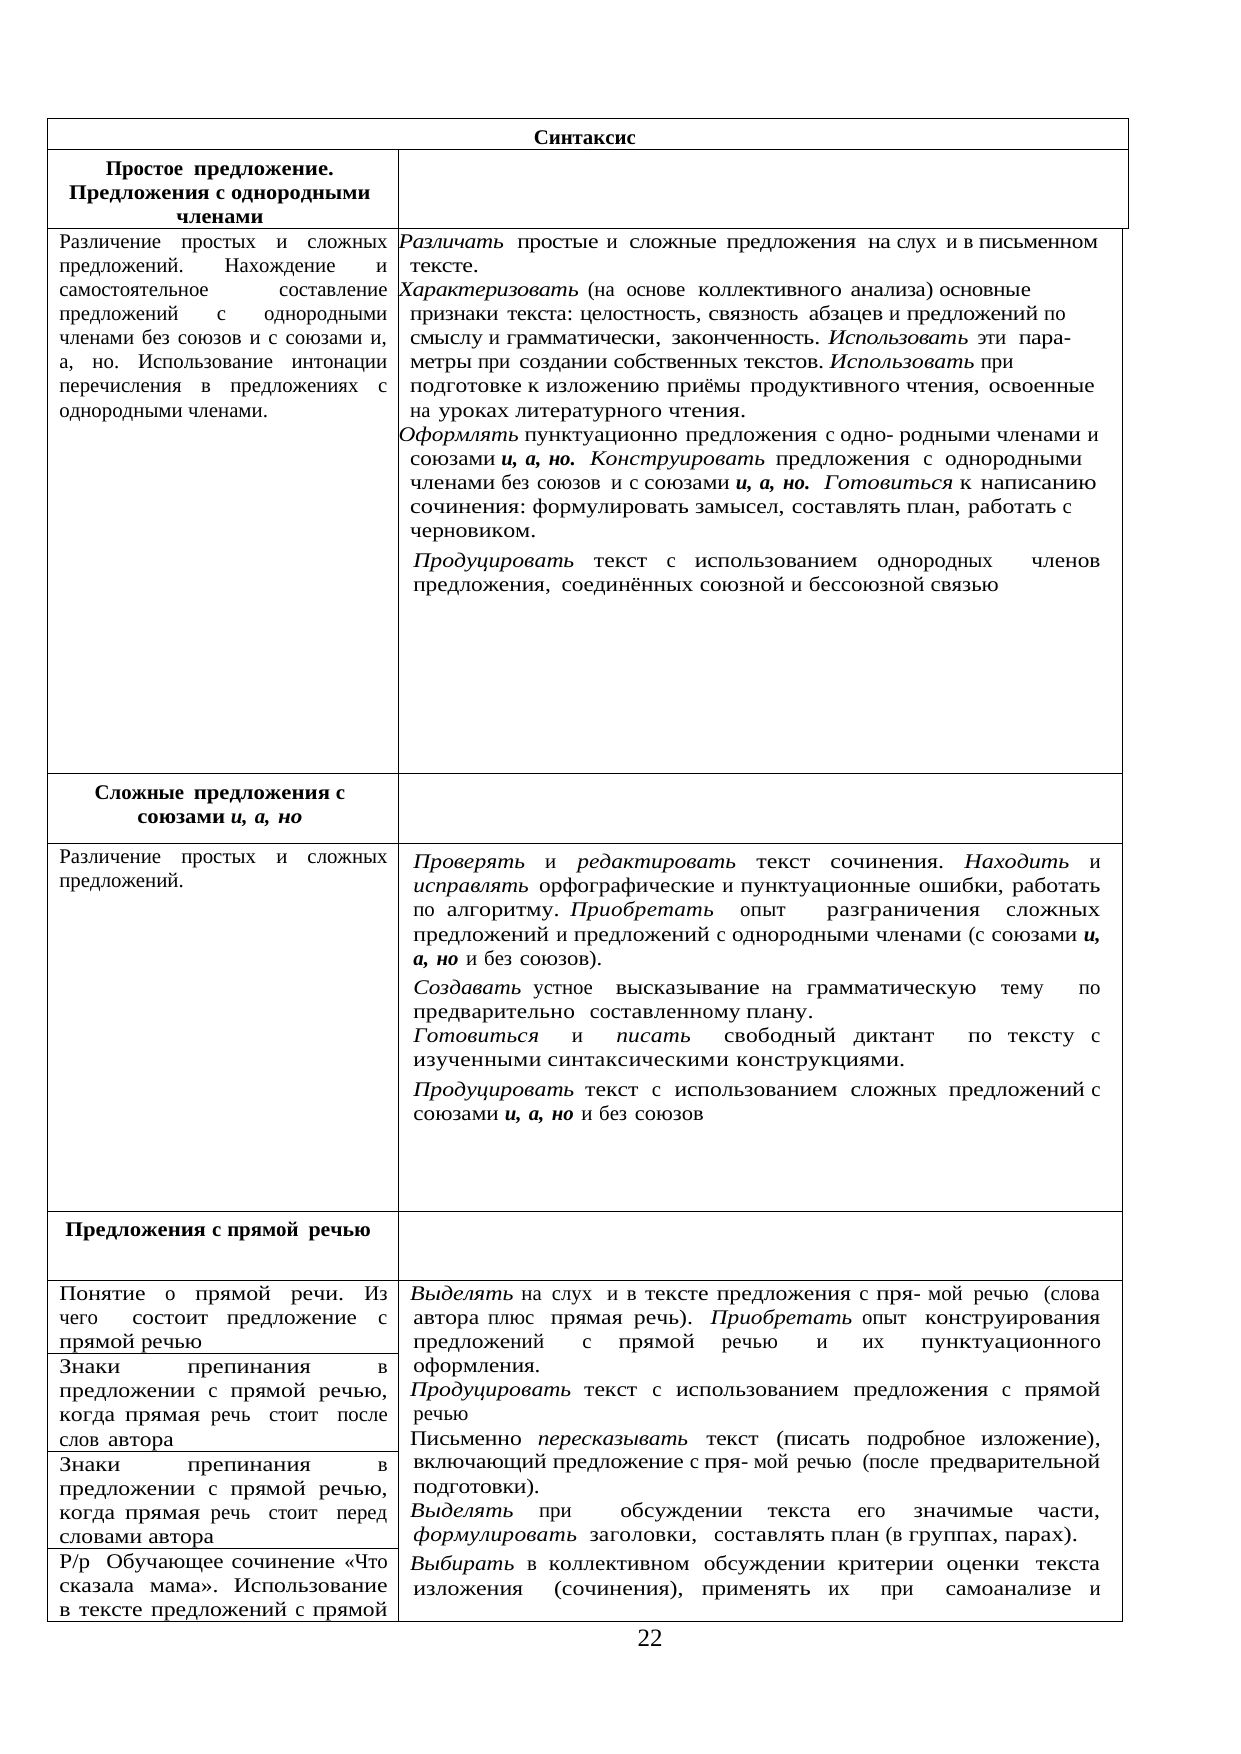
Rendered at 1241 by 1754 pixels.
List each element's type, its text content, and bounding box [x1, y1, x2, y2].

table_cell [48, 1549, 398, 1621]
table_cell Простое предложение. Предложения с однородными членами [48, 150, 398, 228]
table_cell Различение простых и сложных предложений. Нахождение и самостоятельное составление предложений с однородными членами без союзов и с союзами и, а, но. Использование интонации перечисления в предложениях с однородными членами. [48, 229, 398, 773]
table_cell Синтаксис [48, 119, 1128, 149]
table_cell Знаки препинания в предложении с прямой речью, когда прямая речь стоит после слов автора [48, 1354, 398, 1451]
table_cell Понятие о прямой речи. Из чего состоит предложение с прямой речью [48, 1281, 398, 1353]
table_cell Выделять на слух и в тексте предложения с пря- мой речью (слова автора плюс прямая речь). Приобретать опыт конструирования предложений с прямой речью и их пунктуационного оформления. Продуцировать текст с использованием предложения с прямой речью Письменно пересказывать текст (писать подробное изложение), включающий предложение с пря- мой речью (после предварительной подготовки). Выделять при обсуждении текста его значимые части, формулировать заголовки, составлять план (в группах, парах). Выбирать в коллективном обсуждении критерии оценки текста изложения (сочинения), применять их при самоанализе и взаимоанализе текстов работ с последующим их редактированием [399, 1281, 1122, 1621]
table_cell [399, 774, 1122, 843]
table_cell Различение простых и сложных предложений. [48, 844, 398, 1211]
table_cell Предложения с прямой речью [48, 1212, 398, 1280]
table_cell Знаки препинания в предложении с прямой речью, когда прямая речь стоит перед словами автора [48, 1452, 398, 1548]
table_cell Различать простые и сложные предложения на слух и в письменном тексте. Характеризовать (на основе коллективного анализа) основные признаки текста: целостность, связность абзацев и предложений по смыслу и грамматически, законченность. Использовать эти пара- метры при создании собственных текстов. Использовать при подготовке к изложению приёмы продуктивного чтения, освоенные на уроках литературного чтения. Оформлять пунктуационно предложения с одно- родными членами и союзами и, а, но. Конструировать предложения с однородными членами без союзов и с союзами и, а, но. Готовиться к написанию сочинения: формулировать замысел, составлять план, работать с черновиком. Продуцировать текст с использованием однородных членов предложения, соединённых союзной и бессоюзной связью [399, 229, 1122, 773]
table_cell Сложные предложения с союзами и, а, но [48, 774, 398, 843]
table_cell Проверять и редактировать текст сочинения. Находить и исправлять орфографические и пунктуационные ошибки, работать по алгоритму. Приобретать опыт разграничения сложных предложений и предложений с однородными членами (с союзами и, а, но и без союзов). Создавать устное высказывание на грамматическую тему по предварительно составленному плану. Готовиться и писать свободный диктант по тексту с изученными синтаксическими конструкциями. Продуцировать текст с использованием сложных предложений с союзами и, а, но и без союзов [399, 844, 1122, 1211]
table_cell [399, 1212, 1122, 1280]
table_cell [399, 150, 1128, 228]
